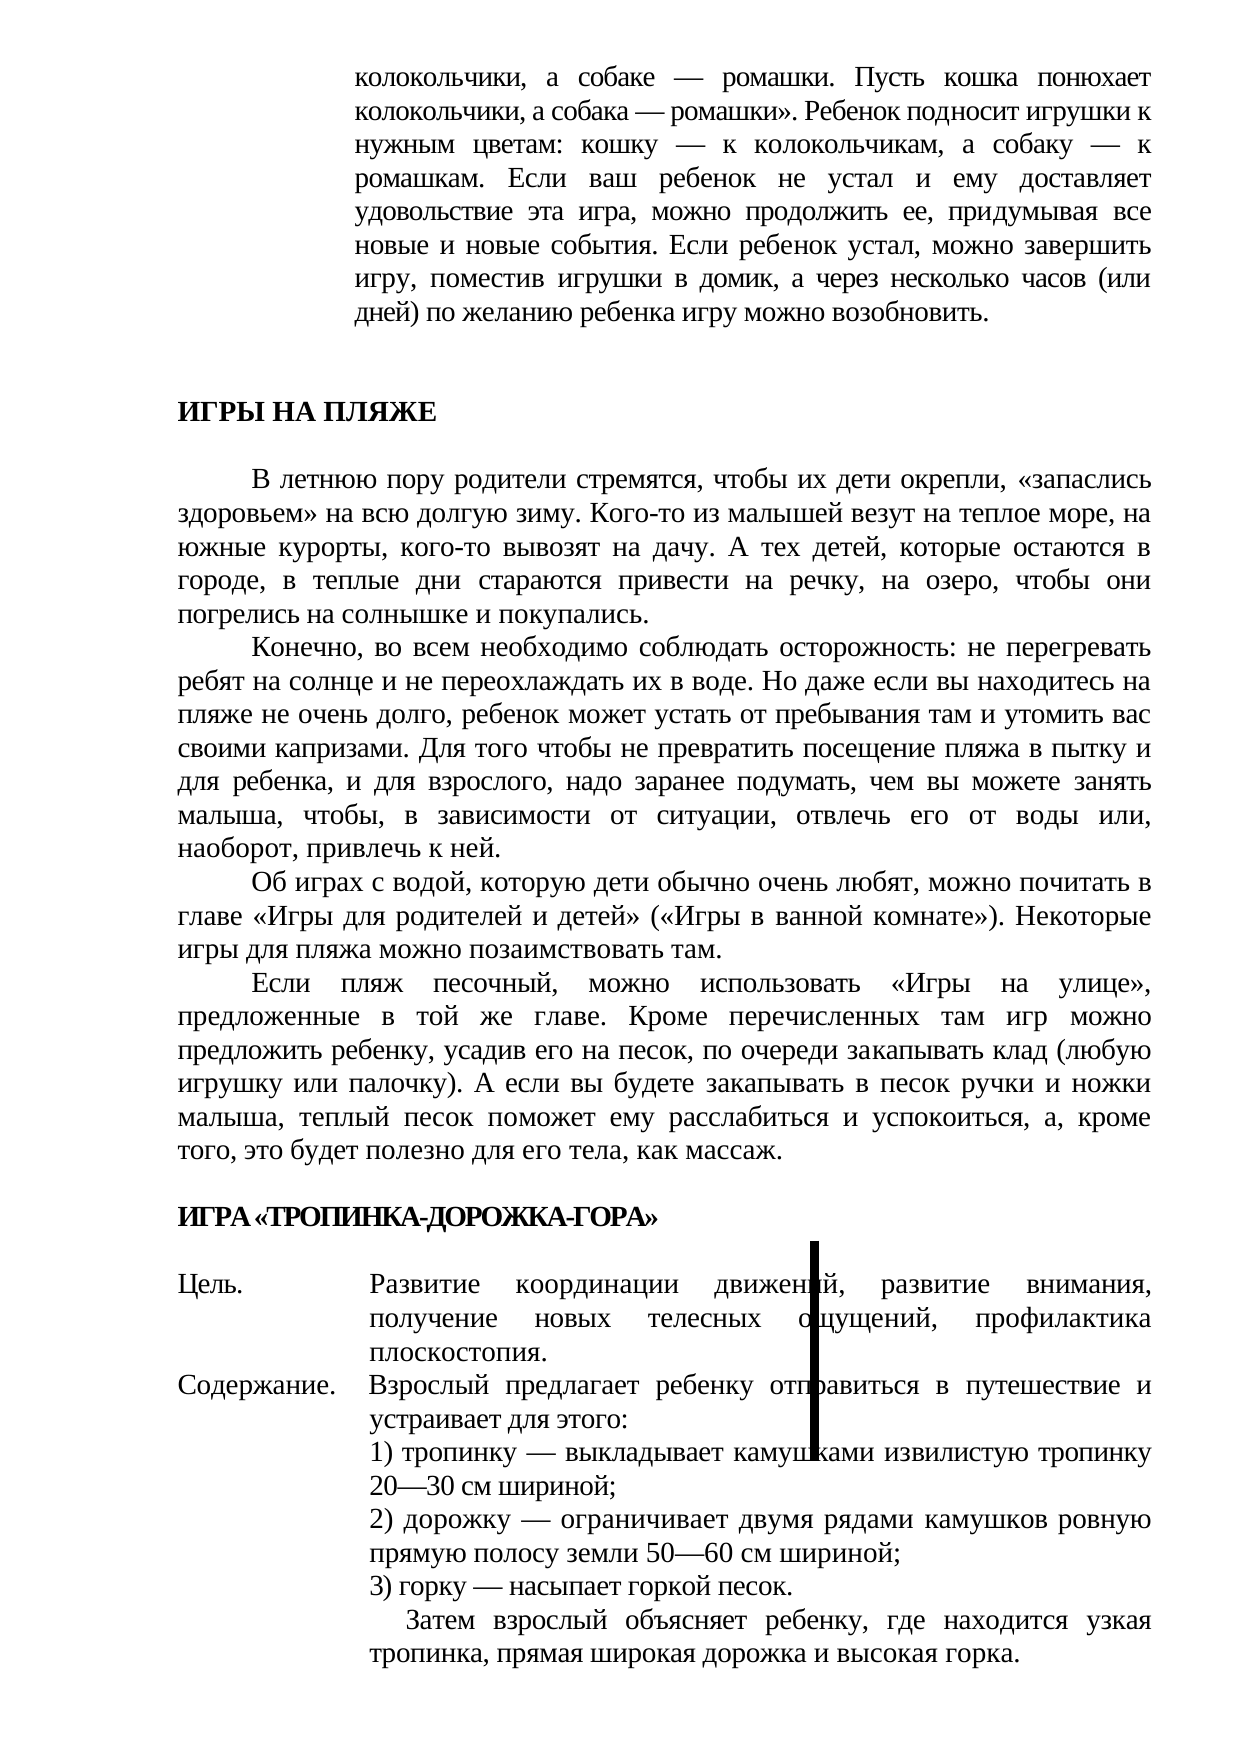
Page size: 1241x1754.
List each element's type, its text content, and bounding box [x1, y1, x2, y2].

text Содержание. Взрослый предлагает ребенку отправиться в путешествие и устраивает для этого: [177, 1367, 810, 1434]
text 1) тропинку — выкладывает камушками извилистую тропинку 20—30 см шириной; [369, 1434, 1152, 1501]
text 2) дорожку — ограничивает двумя рядами камушков ровную прямую полосу земли 50—60 см шириной; [369, 1501, 1152, 1568]
text Об играх с водой, которую дети обычно очень любят, можно почитать в главе «Игры для родителей и детей» («Игры в ванной комнате»). Некоторые игры для пляжа можно позаимствовать там. [177, 864, 1152, 965]
text Цель. Развитие координации движений, развитие внимания, получение новых телесных ощущений, профилактика плоскостопия. [177, 1267, 810, 1367]
text ИГРА «ТРОПИНКА-ДОРОЖКА-ГОРА» [177, 1199, 1152, 1233]
text Конечно, во всем необходимо соблюдать осторожность: не перегревать ребят на солнце и не переохлаждать их в воде. Но даже если вы находитесь на пляже не очень долго, ребенок может устать от пребывания там и утомить вас своими капризами. Для того чтобы не превратить посещение пляжа в пытку и для ребенка, и для взрослого, надо заранее подумать, чем вы можете занять малыша, чтобы, в зависимости от ситуации, отвлечь его от воды или, наоборот, привлечь к ней. [177, 629, 1152, 864]
text В летнюю пору родители стремятся, чтобы их дети окрепли, «запаслись здоровьем» на всю долгую зиму. Кого-то из малышей везут на теплое море, на южные курорты, кого-то вывозят на дачу. А тех детей, которые остаются в городе, в теплые дни стараются привести на речку, на озеро, чтобы они погрелись на солнышке и покупались. [177, 462, 1152, 629]
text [177, 59, 1152, 327]
text Если пляж песочный, можно использовать «Игры на улице», предложенные в той же главе. Кроме перечисленных там игр можно предложить ребенку, усадив его на песок, по очереди закапывать клад (любую игрушку или палочку). А если вы будете закапывать в песок ручки и ножки малыша, теплый песок поможет ему расслабиться и успокоиться, а, кроме того, это будет полезно для его тела, как массаж. [177, 965, 1152, 1166]
text Цель. Развитие координации движений, развитие внимания, получение новых телесных ощущений, профилактика плоскостопия. [819, 1267, 1152, 1367]
text ИГРЫ НА ПЛЯЖЕ [177, 394, 1152, 428]
text Содержание. Взрослый предлагает ребенку отправиться в путешествие и устраивает для этого: [819, 1367, 1152, 1434]
list горку — насыпает горкой песок. [369, 1568, 1152, 1602]
text Затем взрослый объясняет ребенку, где находится узкая тропинка, прямая широкая дорожка и высокая горка. [369, 1602, 1152, 1669]
